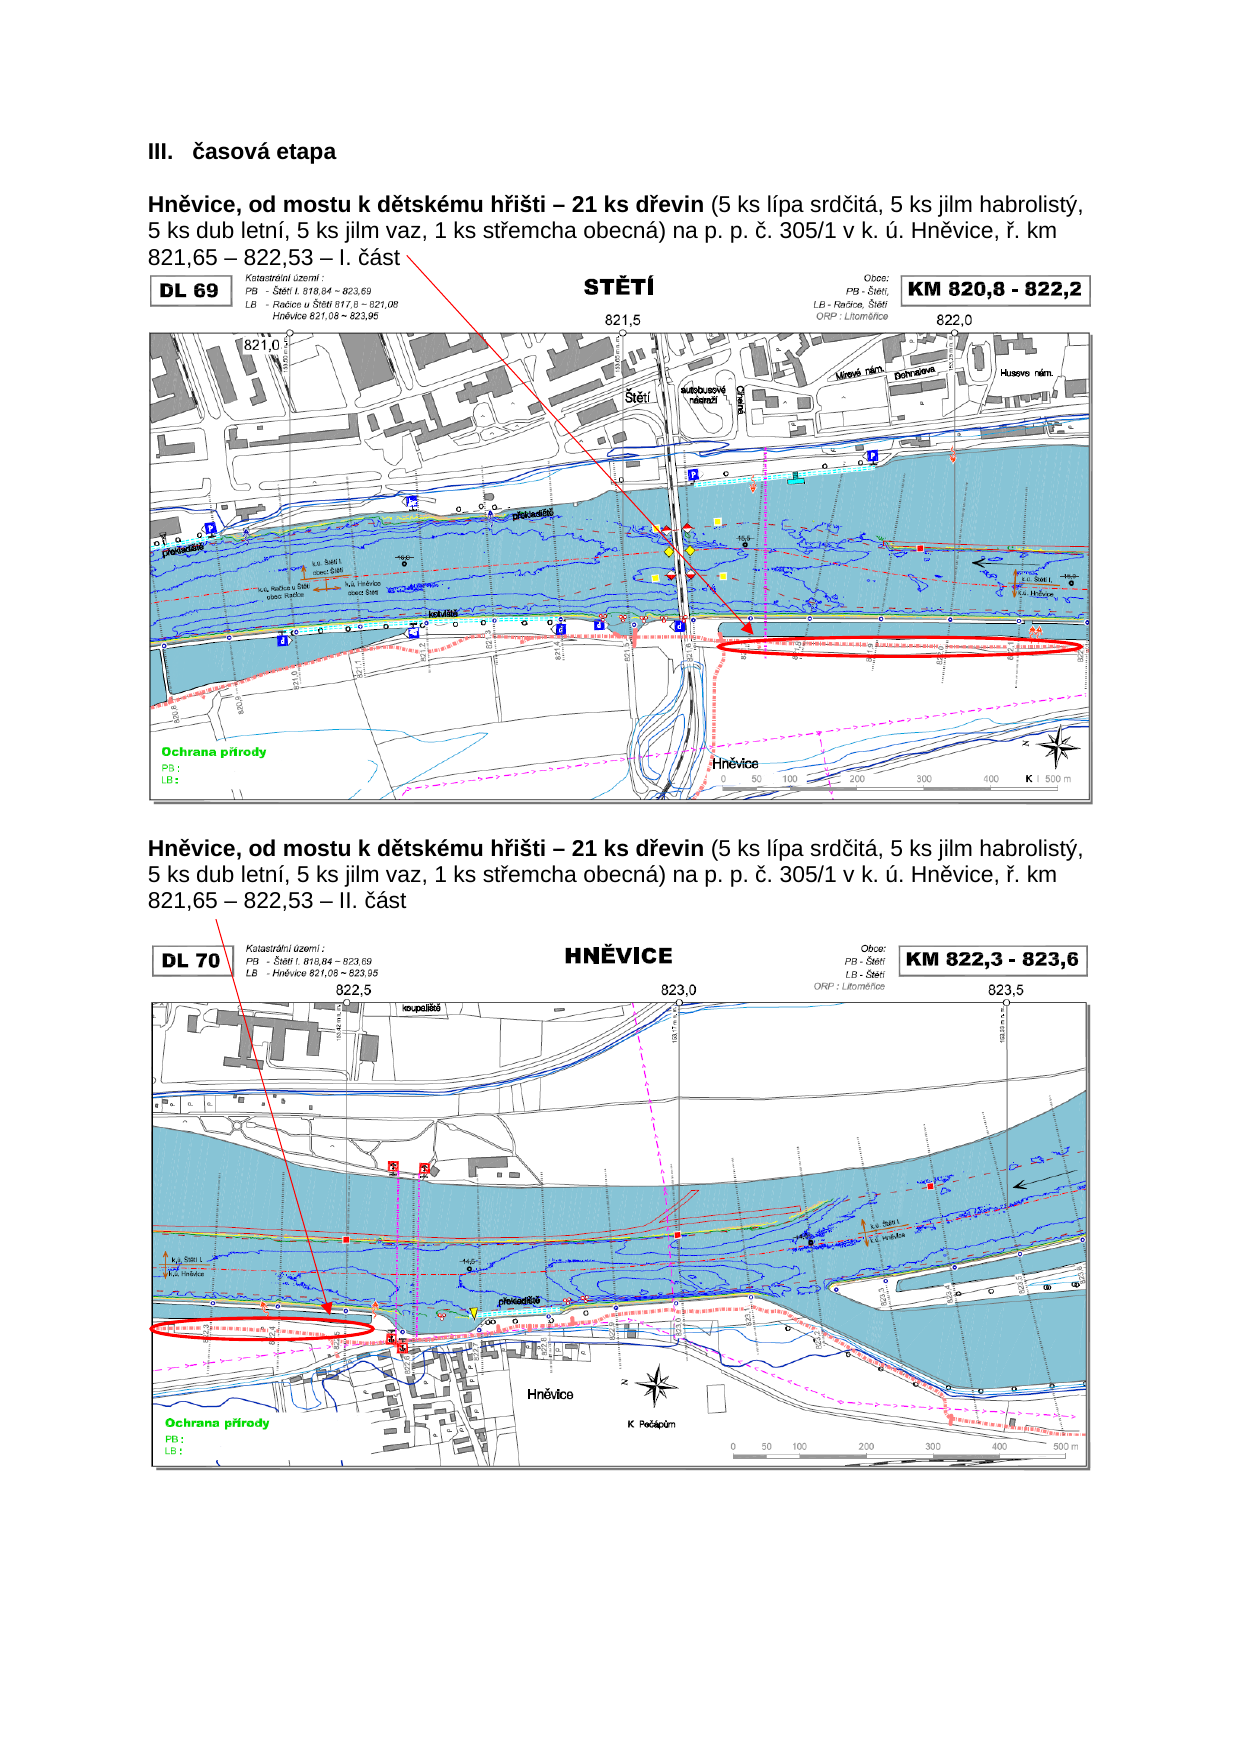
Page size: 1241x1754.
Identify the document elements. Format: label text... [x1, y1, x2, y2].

picture [147, 940, 1093, 1473]
list časová etapa [148, 138, 1092, 164]
text Hněvice, od mostu k dětskému hřišti – 21 ks dřevin (5 ks lípa srdčitá, 5 ks jilm habrolistý, 5 ks dub letní, 5 ks jilm vaz, 1 ks střemcha obecná) na p. p. č. 305/1 v k. ú. Hněvice, ř. km 821,65 – 822,53 – II. část [148, 835, 1092, 914]
text Hněvice, od mostu k dětskému hřišti – 21 ks dřevin (5 ks lípa srdčitá, 5 ks jilm habrolistý, 5 ks dub letní, 5 ks jilm vaz, 1 ks střemcha obecná) na p. p. č. 305/1 v k. ú. Hněvice, ř. km 821,65 – 822,53 – I. část [148, 191, 1092, 270]
picture [147, 270, 1093, 809]
